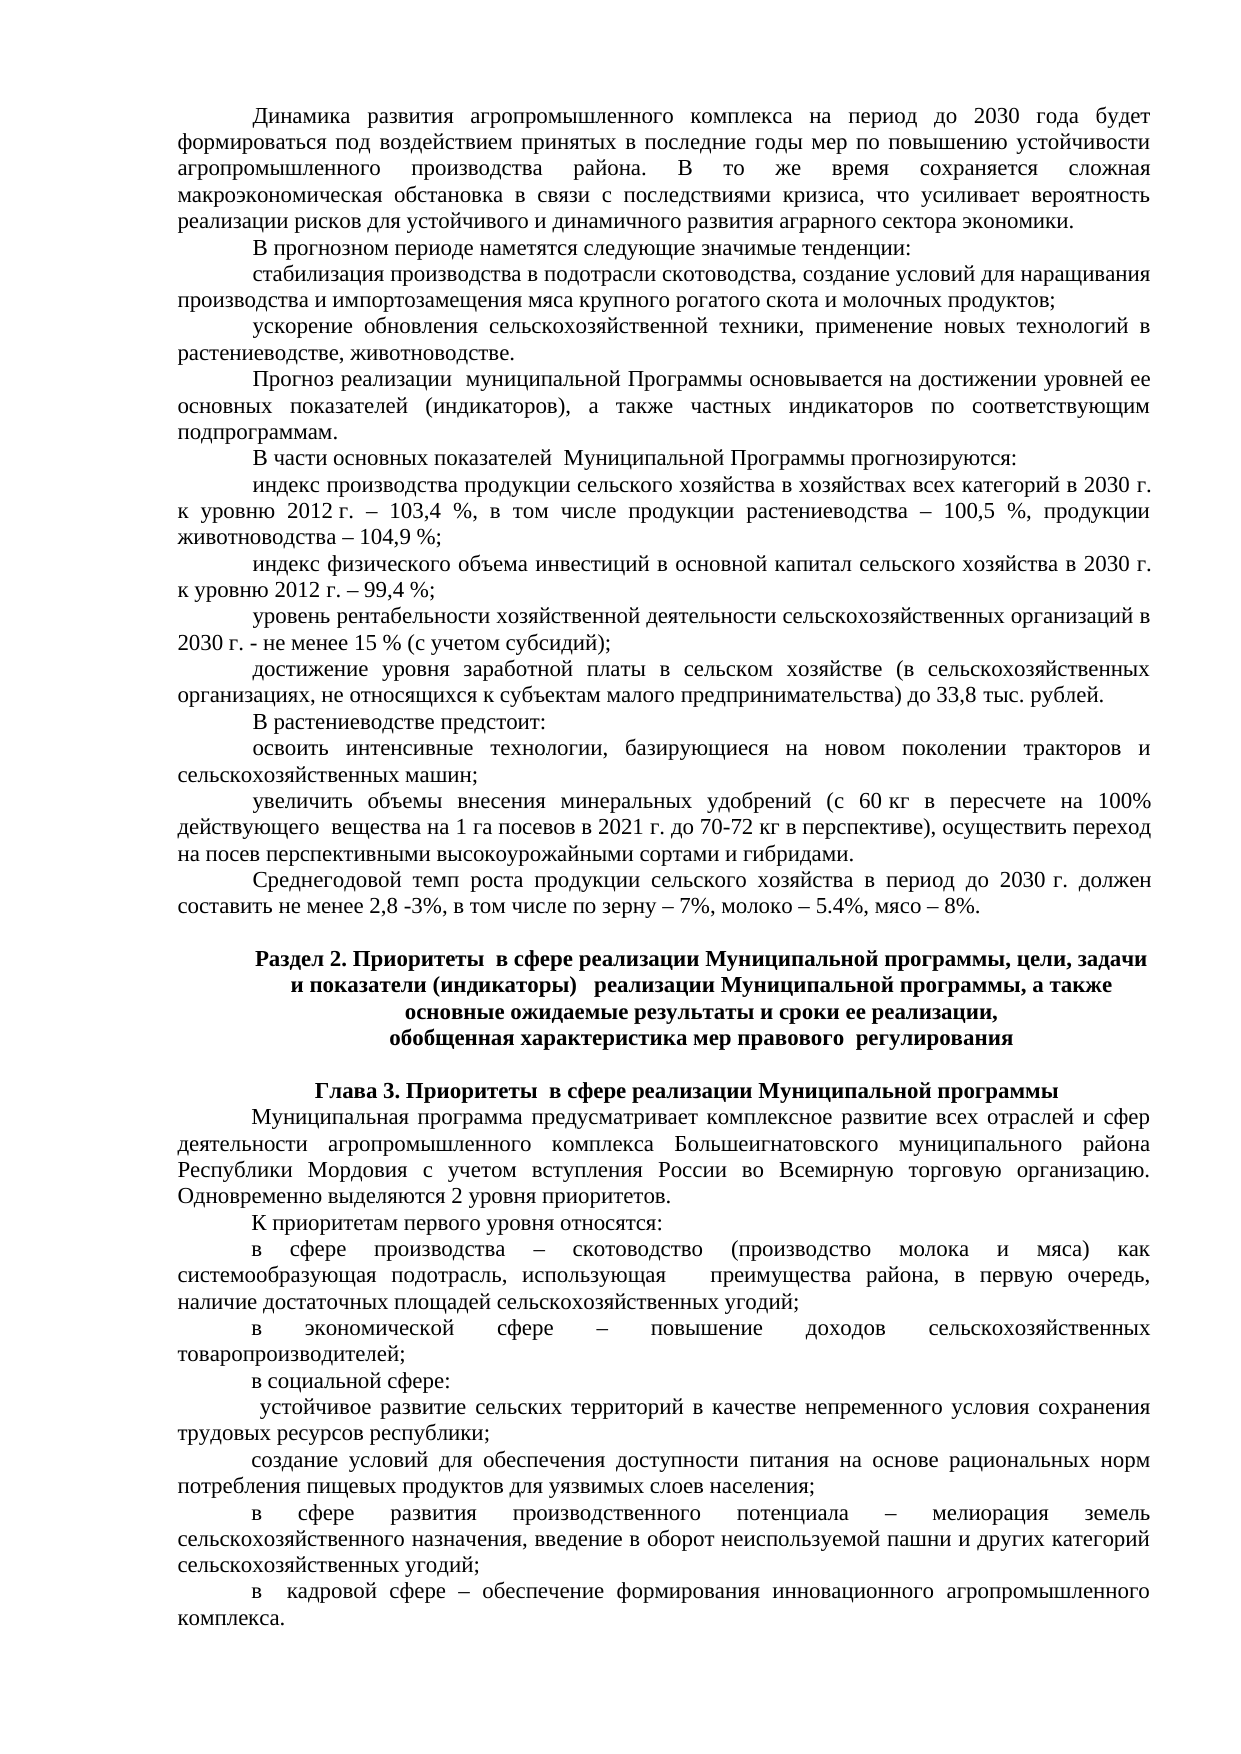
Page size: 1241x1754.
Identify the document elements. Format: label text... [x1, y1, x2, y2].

text индекс физического объема инвестиций в основной капитал сельского хозяйства в 2030 г. к уровню . – 99,4 %; [177, 550, 1152, 602]
text Раздел 2. Приоритеты в сфере реализации Муниципальной программы, цели, задачи и показатели (индикаторы) реализации Муниципальной программы, а также основные ожидаемые результаты и сроки ее реализации, [251, 945, 1152, 1024]
text Муниципальная программа предусматривает комплексное развитие всех отраслей и сфер деятельности агропромышленного комплекса Большеигнатовского муниципального района Республики Мордовия с учетом вступления России во Всемирную торговую организацию. Одновременно выделяются 2 уровня приоритетов. [177, 1103, 1152, 1209]
text индекс производства продукции сельского хозяйства в хозяйствах всех категорий в 2030 г. к уровню . – 103,4 %, в том числе продукции растениеводства – 100,5 %, продукции животноводства – 104,9 %; [177, 471, 1152, 550]
text Среднегодовой темп роста продукции сельского хозяйства в период до 2030 г. должен составить не менее 2,8 -3%, в том числе по зерну – 7%, молоко – 5.4%, мясо – 8%. [177, 866, 1152, 919]
text обобщенная характеристика мер правового регулирования [251, 1024, 1152, 1051]
text в сфере развития производственного потенциала – мелиорация земель сельскохозяйственного назначения, введение в оборот неиспользуемой пашни и других категорий сельскохозяйственных угодий; [177, 1498, 1152, 1578]
text создание условий для обеспечения доступности питания на основе рациональных норм потребления пищевых продуктов для уязвимых слоев населения; [177, 1446, 1152, 1498]
text увеличить объемы внесения минеральных удобрений (с в пересчете на 100% действующего вещества на посевов в 2021 г. до 70- в перспективе), осуществить переход на посев перспективными высокоурожайными сортами и гибридами. [177, 787, 1152, 866]
text ускорение обновления сельскохозяйственной техники, применение новых технологий в растениеводстве, животноводстве. [177, 313, 1152, 365]
text В части основных показателей Муниципальной Программы прогнозируются: [177, 444, 1152, 471]
text Динамика развития агропромышленного комплекса на период до 2030 года будет формироваться под воздействием принятых в последние годы мер по повышению устойчивости агропромышленного производства района. В то же время сохраняется сложная макроэкономическая обстановка в связи с последствиями кризиса, что усиливает вероятность реализации рисков для устойчивого и динамичного развития аграрного сектора экономики. [177, 102, 1152, 233]
text уровень рентабельности хозяйственной деятельности сельскохозяйственных организаций в 2030 г. - не менее 15 % (с учетом субсидий); [177, 602, 1152, 655]
text в сфере производства – скотоводство (производство молока и мяса) как системообразующая подотрасль, использующая преимущества района, в первую очередь, наличие достаточных площадей сельскохозяйственных угодий; [177, 1235, 1152, 1314]
text достижение уровня заработной платы в сельском хозяйстве (в сельскохозяйственных организациях, не относящихся к субъектам малого предпринимательства) до 33,8 тыс. рублей. [177, 655, 1152, 708]
text Прогноз реализации муниципальной Программы основывается на достижении уровней ее основных показателей (индикаторов), а также частных индикаторов по соответствующим подпрограммам. [177, 365, 1152, 444]
text устойчивое развитие сельских территорий в качестве непременного условия сохранения трудовых ресурсов республики; [177, 1393, 1152, 1446]
text освоить интенсивные технологии, базирующиеся на новом поколении тракторов и сельскохозяйственных машин; [177, 734, 1152, 787]
text в социальной сфере: [177, 1367, 1152, 1393]
text стабилизация производства в подотрасли скотоводства, создание условий для наращивания производства и импортозамещения мяса крупного рогатого скота и молочных продуктов; [177, 260, 1152, 313]
text в кадровой сфере – обеспечение формирования инновационного агропромышленного комплекса. [177, 1578, 1152, 1630]
text в экономической сфере – повышение доходов сельскохозяйственных товаропроизводителей; [177, 1314, 1152, 1367]
text В растениеводстве предстоит: [177, 708, 1152, 734]
text К приоритетам первого уровня относятся: [177, 1209, 1152, 1235]
text Глава 3. Приоритеты в сфере реализации Муниципальной программы [222, 1077, 1152, 1103]
text В прогнозном периоде наметятся следующие значимые тенденции: [177, 233, 1152, 260]
